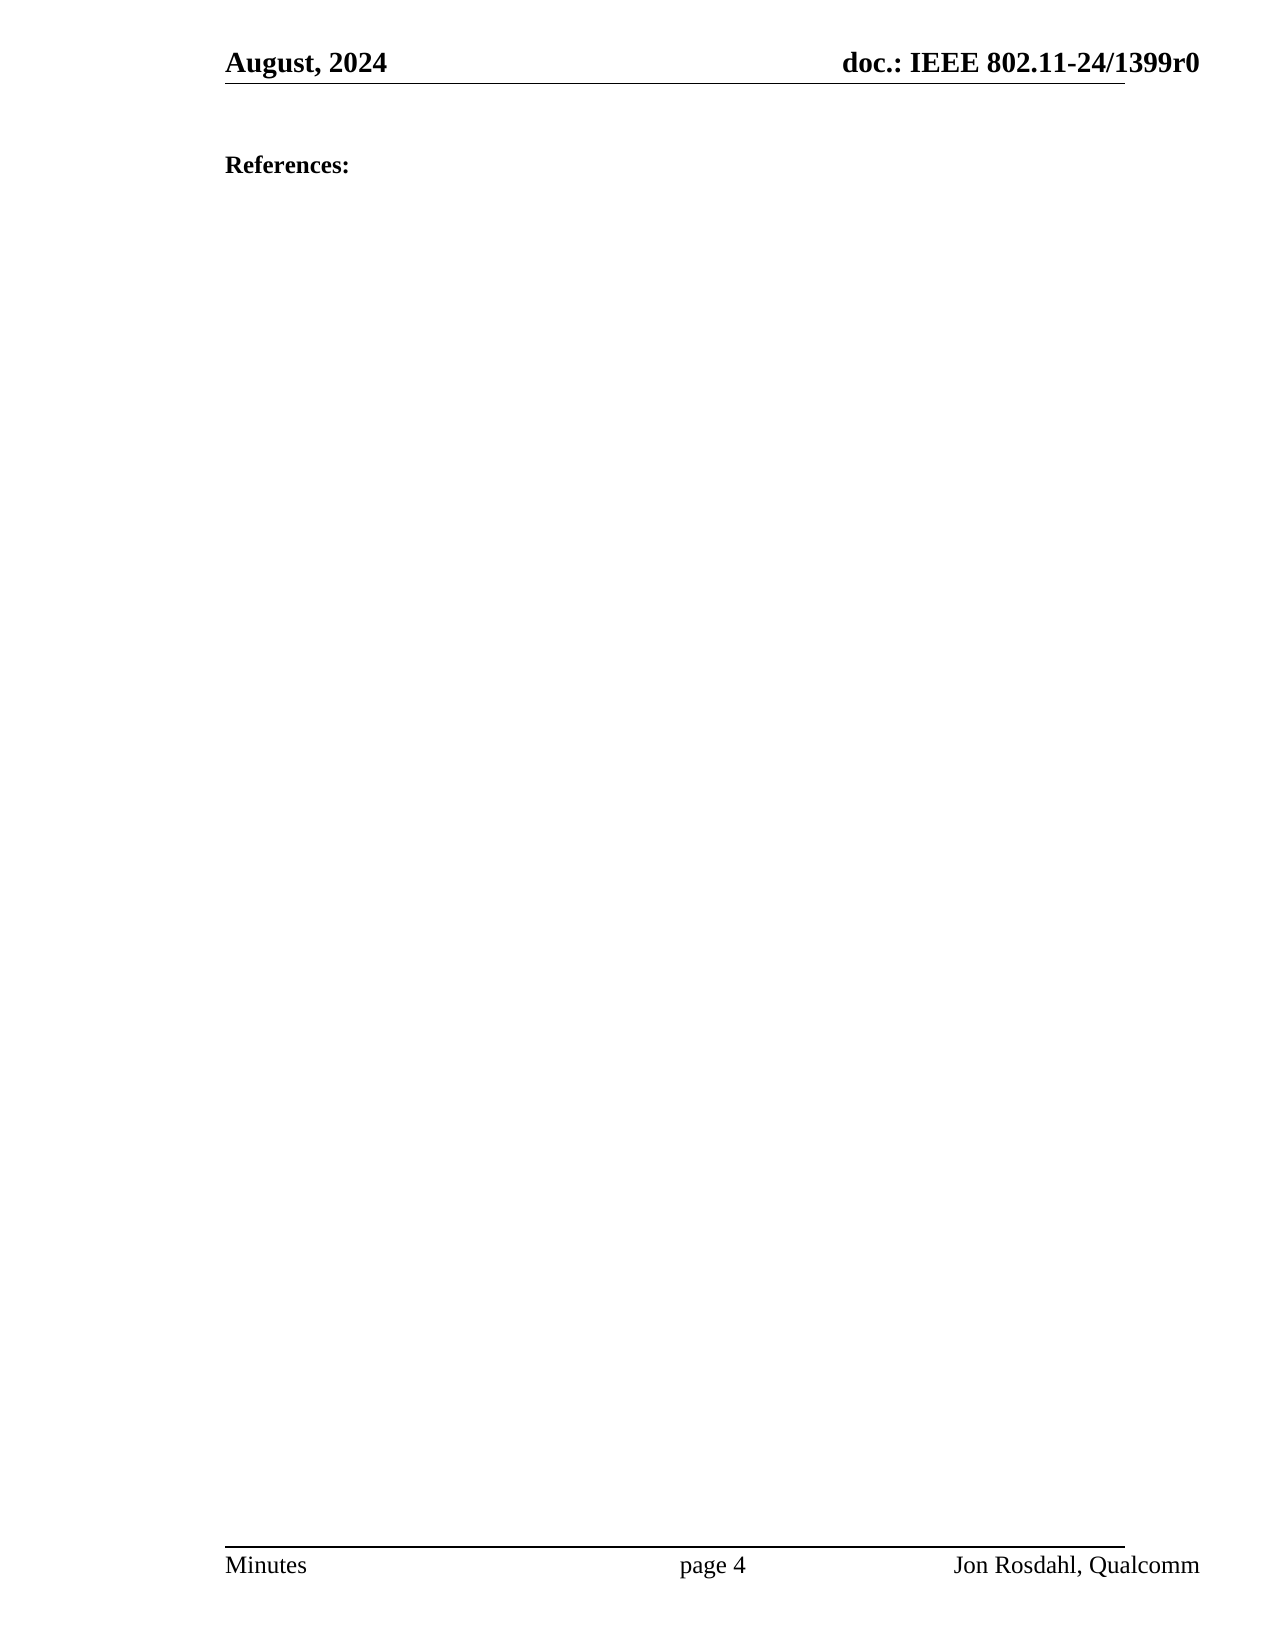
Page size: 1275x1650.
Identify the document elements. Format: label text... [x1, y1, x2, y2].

text References: [225, 150, 1125, 179]
